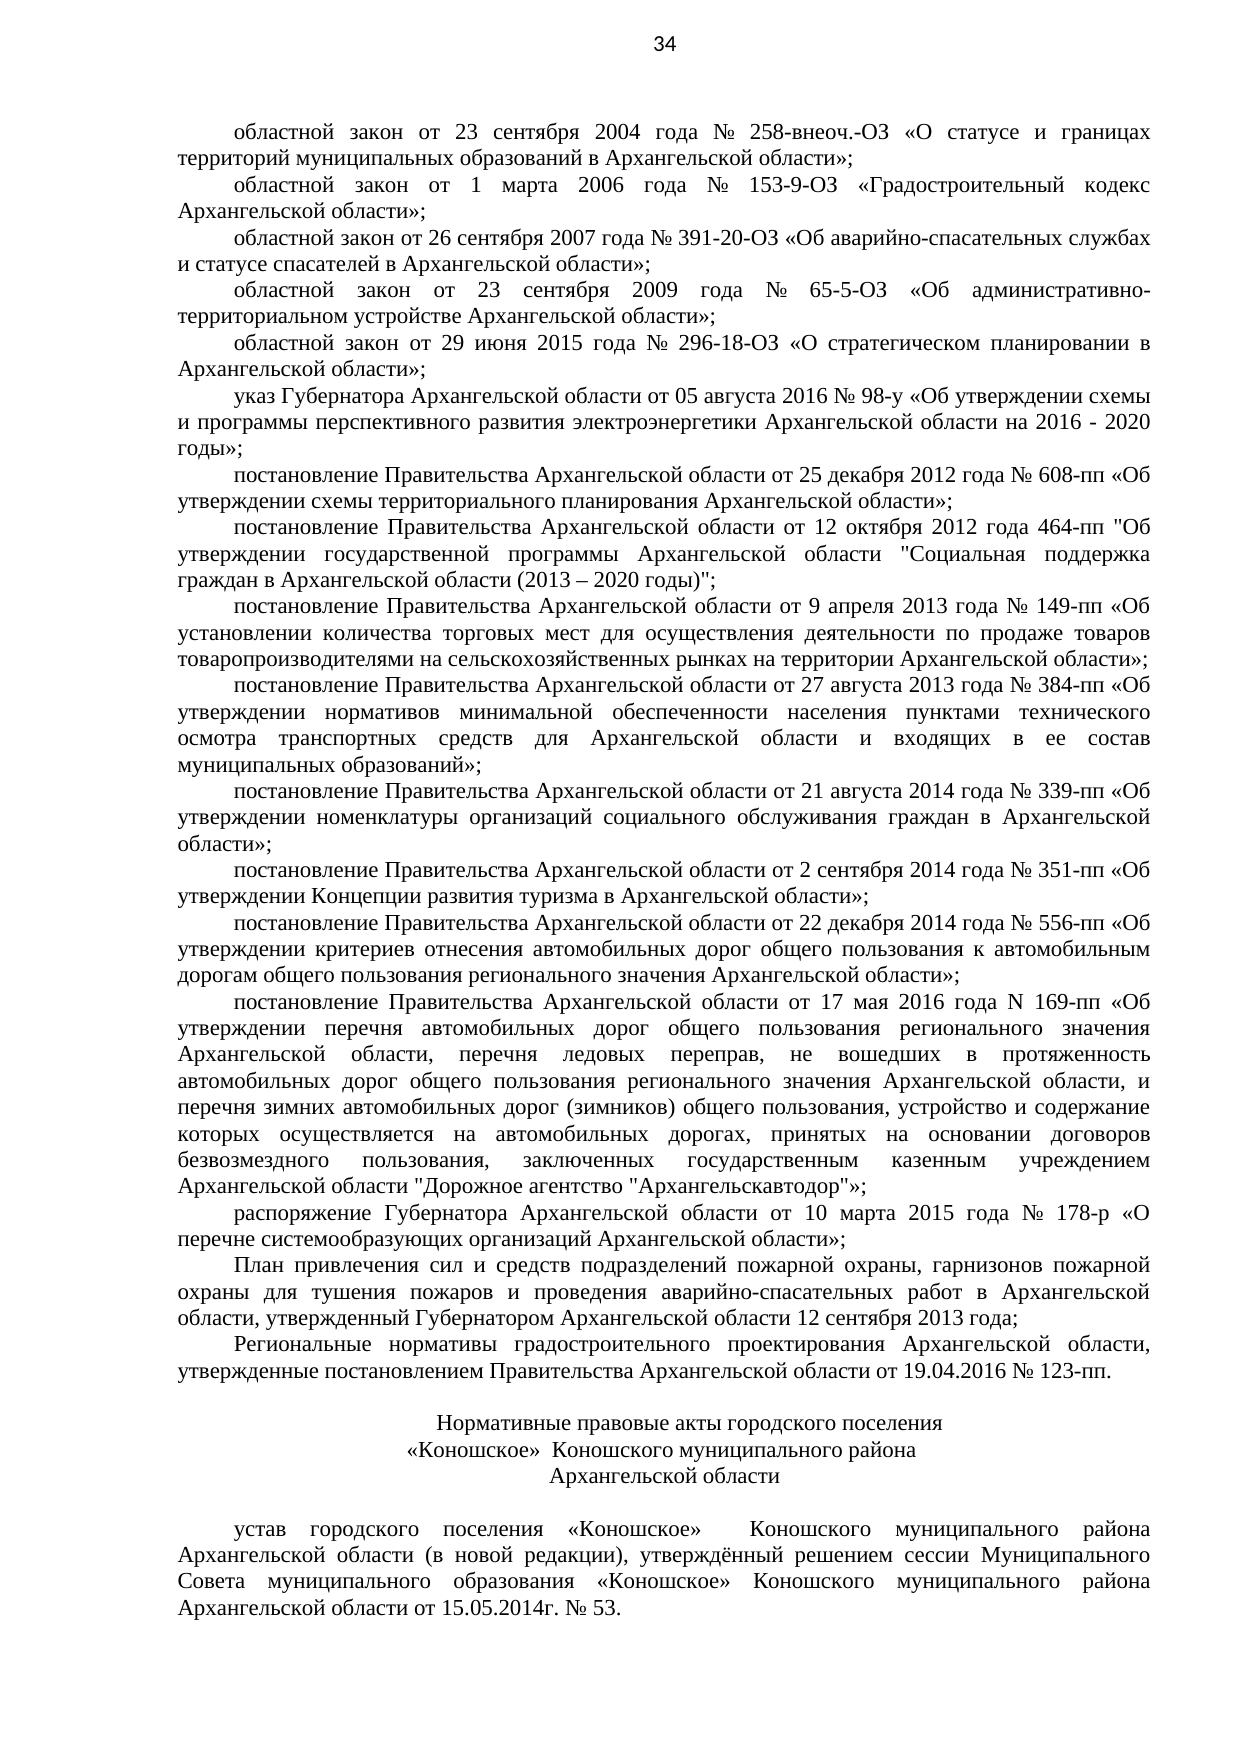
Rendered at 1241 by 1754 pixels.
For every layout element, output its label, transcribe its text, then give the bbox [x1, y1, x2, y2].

text постановление Правительства Архангельской области от 17 мая 2016 года N 169-пп «Об утверждении перечня автомобильных дорог общего пользования регионального значения Архангельской области, перечня ледовых переправ, не вошедших в протяженность автомобильных дорог общего пользования регионального значения Архангельской области, и перечня зимних автомобильных дорог (зимников) общего пользования, устройство и содержание которых осуществляется на автомобильных дорогах, принятых на основании договоров безвозмездного пользования, заключенных государственным казенным учреждением Архангельской области "Дорожное агентство "Архангельскавтодор"»; [177, 988, 1152, 1199]
text постановление Правительства Архангельской области от 12 октября 2012 года 464-пп "Об утверждении государственной программы Архангельской области "Социальная поддержка граждан в Архангельской области (2013 – 2020 годы)"; [177, 513, 1152, 592]
text постановление Правительства Архангельской области от 27 августа 2013 года № 384-пп «Об утверждении нормативов минимальной обеспеченности населения пунктами технического осмотра транспортных средств для Архангельской области и входящих в ее состав муниципальных образований»; [177, 672, 1152, 777]
text областной закон от 29 июня 2015 года № 296-18-ОЗ «О стратегическом планировании в Архангельской области»; [177, 329, 1152, 382]
text постановление Правительства Архангельской области от 25 декабря 2012 года № 608-пп «Об утверждении схемы территориального планирования Архангельской области»; [177, 461, 1152, 513]
text областной закон от 23 сентября 2004 года № 258-внеоч.-ОЗ «О статусе и границах территорий муниципальных образований в Архангельской области»; [177, 118, 1152, 171]
text областной закон от 23 сентября 2009 года № 65-5-ОЗ «Об административно-территориальном устройстве Архангельской области»; [177, 276, 1152, 329]
text указ Губернатора Архангельской области от 05 августа 2016 № 98-у «Об утверждении схемы и программы перспективного развития электроэнергетики Архангельской области на 2016 - 2020 годы»; [177, 382, 1152, 461]
text постановление Правительства Архангельской области от 2 сентября 2014 года № 351-пп «Об утверждении Концепции развития туризма в Архангельской области»; [177, 856, 1152, 909]
text областной закон от 26 сентября 2007 года № 391-20-ОЗ «Об аварийно-спасательных службах и статусе спасателей в Архангельской области»; [177, 223, 1152, 276]
text областной закон от 1 марта 2006 года № 153-9-ОЗ «Градостроительный кодекс Архангельской области»; [177, 171, 1152, 223]
text устав городского поселения «Коношское» Коношского муниципального района Архангельской области (в новой редакции), утверждённый решением сессии Муниципального Совета муниципального образования «Коношское» Коношского муниципального района Архангельской области от 15.05.2014г. № 53. [177, 1515, 1152, 1620]
text распоряжение Губернатора Архангельской области от 10 марта 2015 года № 178-р «О перечне системообразующих организаций Архангельской области»; [177, 1199, 1152, 1251]
text постановление Правительства Архангельской области от 21 августа 2014 года № 339-пп «Об утверждении номенклатуры организаций социального обслуживания граждан в Архангельской области»; [177, 777, 1152, 856]
text постановление Правительства Архангельской области от 9 апреля 2013 года № 149-пп «Об установлении количества торговых мест для осуществления деятельности по продаже товаров товаропроизводителями на сельскохозяйственных рынках на территории Архангельской области»; [177, 592, 1152, 672]
text Нормативные правовые акты городского поселения «Коношское» Коношского муниципального района Архангельской области [177, 1409, 1152, 1488]
text Региональные нормативы градостроительного проектирования Архангельской области, утвержденные постановлением Правительства Архангельской области от 19.04.2016 № 123-пп. [177, 1330, 1152, 1383]
text План привлечения сил и средств подразделений пожарной охраны, гарнизонов пожарной охраны для тушения пожаров и проведения аварийно-спасательных работ в Архангельской области, утвержденный Губернатором Архангельской области 12 сентября 2013 года; [177, 1251, 1152, 1330]
text постановление Правительства Архангельской области от 22 декабря 2014 года № 556-пп «Об утверждении критериев отнесения автомобильных дорог общего пользования к автомобильным дорогам общего пользования регионального значения Архангельской области»; [177, 909, 1152, 988]
